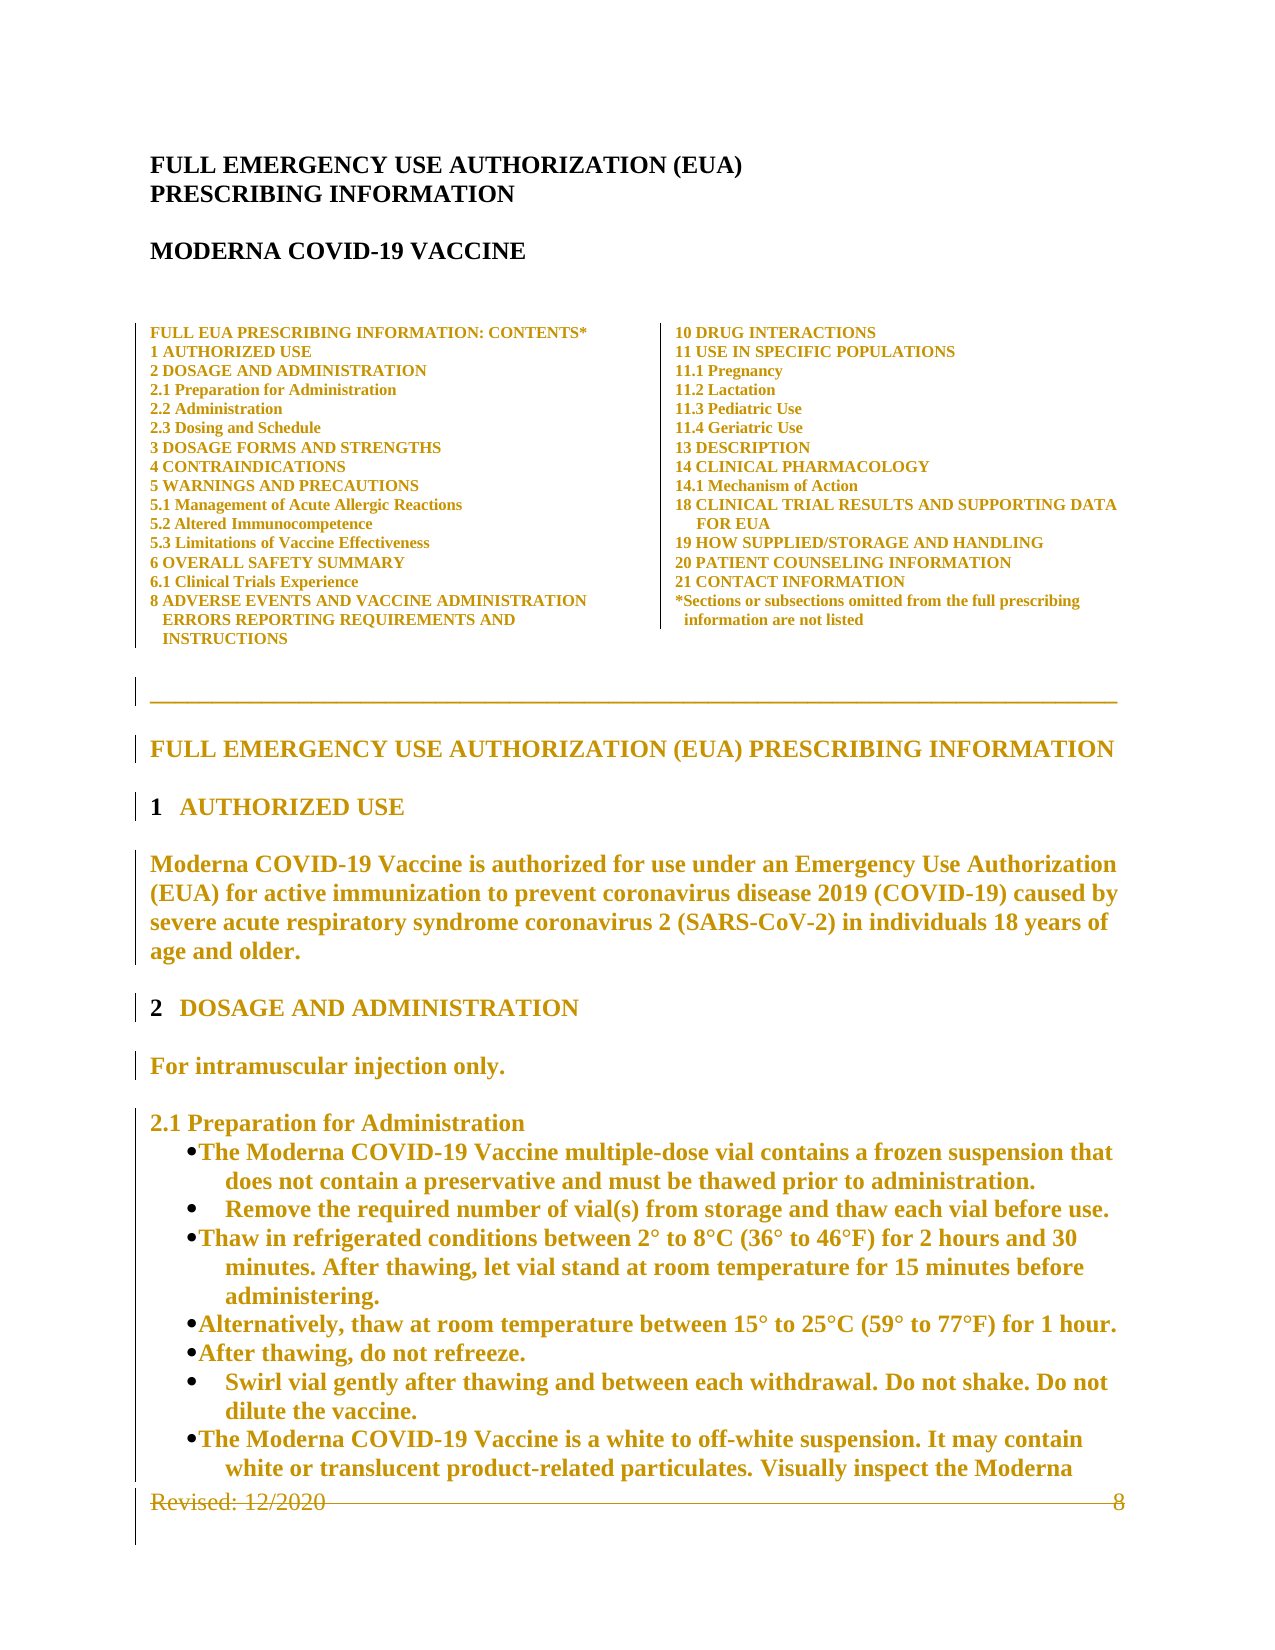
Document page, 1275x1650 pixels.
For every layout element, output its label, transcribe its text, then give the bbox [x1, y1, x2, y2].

text 18 CLINICAL TRIAL RESULTS AND SUPPORTING DATA FOR EUA [675, 495, 1125, 533]
list Thaw in refrigerated conditions between 2° to 8°C (36° to 46°F) for 2 hours and 30 minutes. After thawing, let vial stand at room temperature for 15 minutes before administering. [187, 1223, 1125, 1309]
text 5.1 Management of Acute Allergic Reactions [150, 495, 600, 514]
text 3 DOSAGE FORMS AND STRENGTHS [150, 437, 600, 457]
text 2.1 Preparation for Administration [150, 380, 600, 399]
text 11.1 Pregnancy [675, 361, 1125, 380]
list Remove the required number of vial(s) from storage and thaw each vial before use. [187, 1194, 1125, 1223]
subtitle For intramuscular injection only. [150, 1051, 1125, 1079]
text 11.4 Geriatric Use [675, 418, 1125, 437]
subtitle AUTHORIZED USE [150, 792, 1125, 821]
text 6.1 Clinical Trials Experience [150, 572, 600, 591]
list 21 CONTACT INFORMATION [675, 572, 1125, 591]
text 2.2 Administration [150, 399, 600, 418]
text *Sections or subsections omitted from the full prescribing information are not listed [675, 591, 1125, 629]
text 6 OVERALL SAFETY SUMMARY [150, 552, 600, 572]
text 11.3 Pediatric Use [675, 399, 1125, 418]
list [187, 1424, 1125, 1482]
list Alternatively, thaw at room temperature between 15° to 25°C (59° to 77°F) for 1 hour. [187, 1309, 1125, 1338]
subtitle MODERNA COVID-19 VACCINE [150, 236, 1125, 265]
text FULL EMERGENCY USE AUTHORIZATION (EUA) PRESCRIBING INFORMATION [150, 734, 1125, 763]
list 19 HOW SUPPLIED/STORAGE AND HANDLING [675, 533, 1125, 552]
text ______________________________________________________________________________ [150, 677, 1125, 706]
subtitle FULL EMERGENCY USE AUTHORIZATION (EUA) [150, 150, 1125, 179]
text 5.2 Altered Immunocompetence [150, 514, 600, 533]
text 5 WARNINGS AND PRECAUTIONS [150, 476, 600, 495]
text FULL EUA PRESCRIBING INFORMATION: CONTENTS* 1 AUTHORIZED USE [150, 322, 600, 361]
list After thawing, do not refreeze. [187, 1338, 1125, 1367]
text 11.2 Lactation [675, 380, 1125, 399]
list 13 DESCRIPTION [675, 437, 1125, 457]
text 2 DOSAGE AND ADMINISTRATION [150, 361, 600, 380]
list 11 USE IN SPECIFIC POPULATIONS [675, 342, 1125, 361]
subtitle DOSAGE AND ADMINISTRATION [150, 993, 1125, 1022]
text 14.1 Mechanism of Action [675, 476, 1125, 495]
list 10 DRUG INTERACTIONS [675, 322, 1125, 342]
text 4 CONTRAINDICATIONS [150, 457, 600, 476]
list Swirl vial gently after thawing and between each withdrawal. Do not shake. Do not dilute the vaccine. [187, 1367, 1125, 1424]
list 14 CLINICAL PHARMACOLOGY [675, 457, 1125, 476]
subtitle 2.1 Preparation for Administration [150, 1108, 1125, 1137]
text Moderna COVID-19 Vaccine is authorized for use under an Emergency Use Authorization (EUA) for active immunization to prevent coronavirus disease 2019 (COVID-19) caused by severe acute respiratory syndrome coronavirus 2 (SARS-CoV-2) in individuals 18 years of age and older. [150, 849, 1125, 964]
text 8 ADVERSE EVENTS AND VACCINE ADMINISTRATION ERRORS REPORTING REQUIREMENTS AND INSTRUCTIONS [150, 591, 600, 648]
text 2.3 Dosing and Schedule [150, 418, 600, 437]
list 20 PATIENT COUNSELING INFORMATION [675, 552, 1125, 572]
list The Moderna COVID-19 Vaccine multiple-dose vial contains a frozen suspension that does not contain a preservative and must be thawed prior to administration. [187, 1137, 1125, 1194]
text 5.3 Limitations of Vaccine Effectiveness [150, 533, 600, 552]
subtitle PRESCRIBING INFORMATION [150, 179, 1125, 207]
